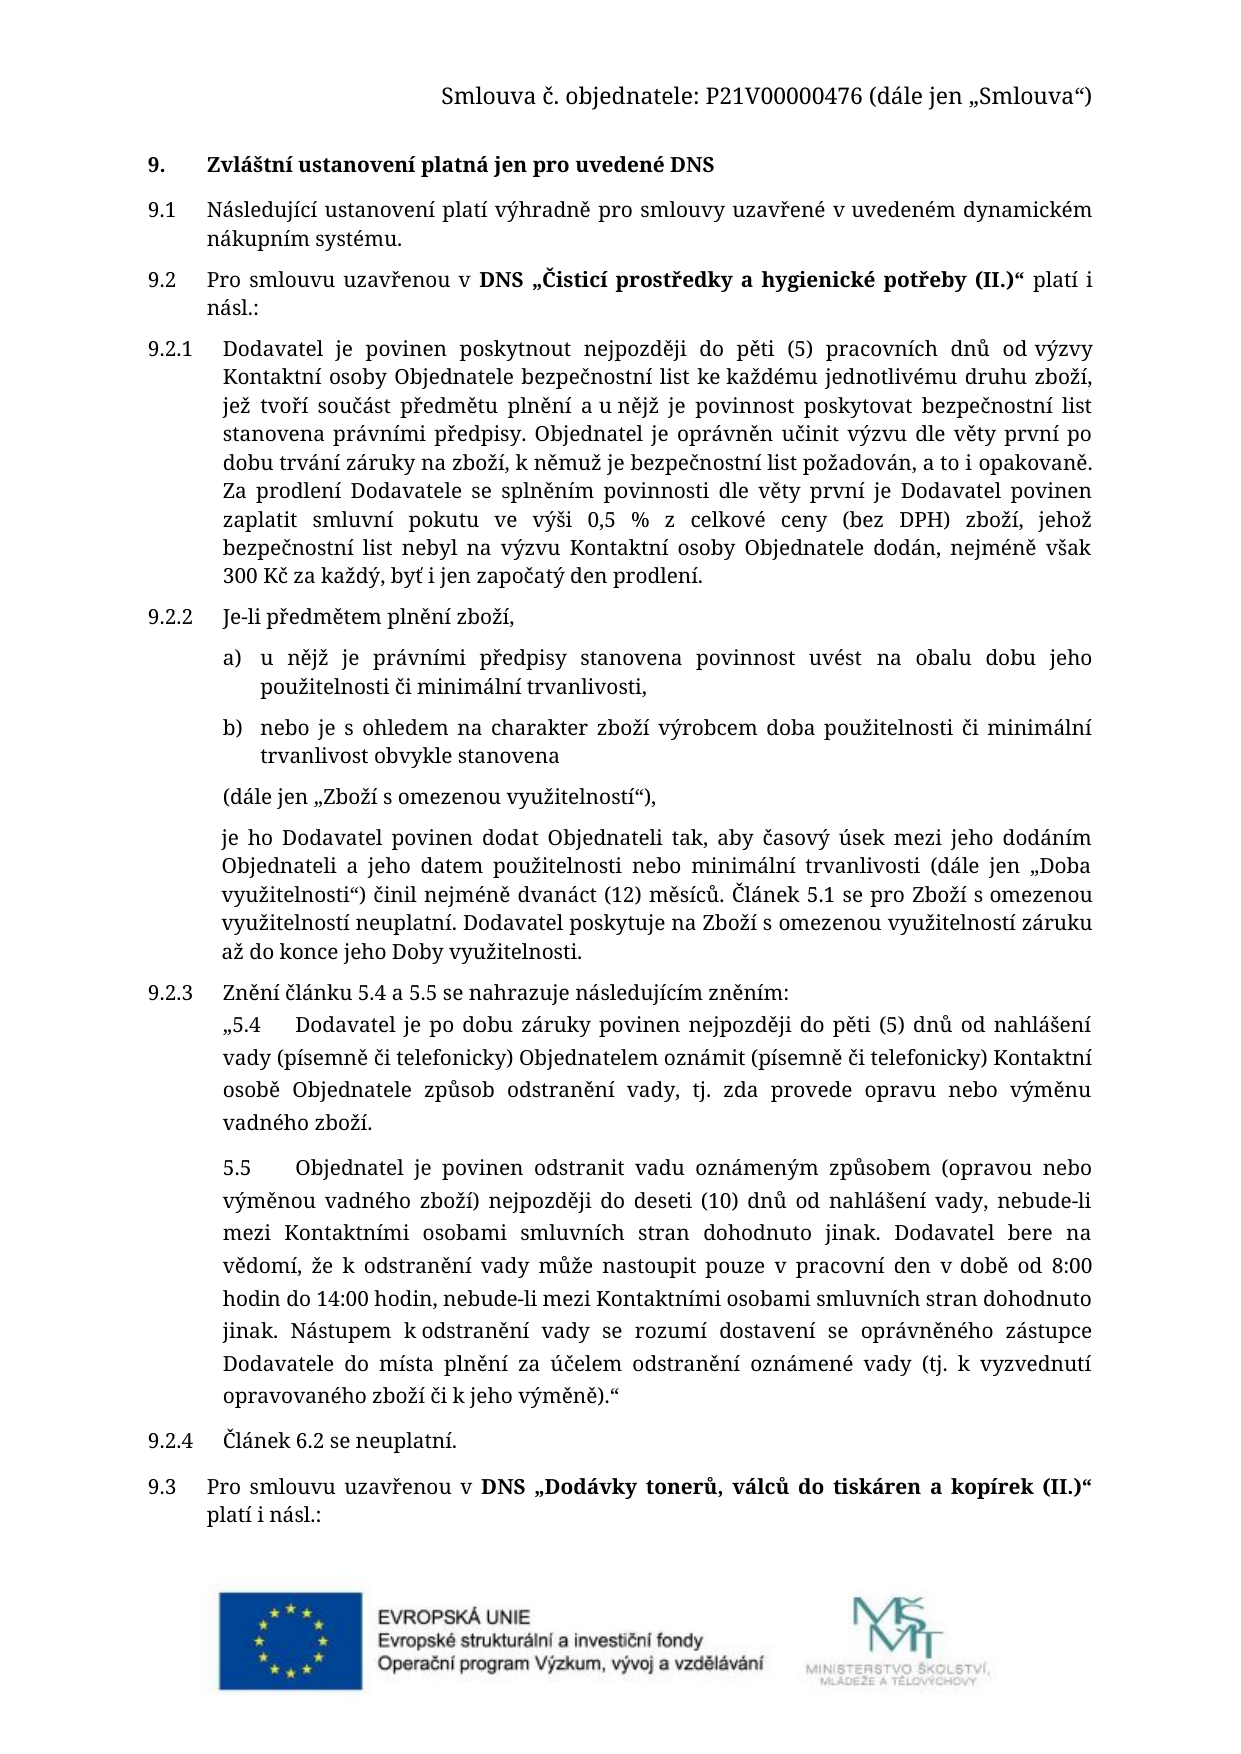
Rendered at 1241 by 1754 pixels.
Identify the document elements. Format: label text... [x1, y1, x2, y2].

list u nějž je právními předpisy stanovena povinnost uvést na obalu dobu jeho použitelnosti či minimální trvanlivosti, [223, 643, 1093, 700]
list Pro smlouvu uzavřenou v DNS „Čisticí prostředky a hygienické potřeby (II.)“ platí i násl.: [148, 265, 1093, 322]
list Znění článku 5.4 a 5.5 se nahrazuje následujícím zněním: [148, 978, 1093, 1006]
list „5.4 Dodavatel je po dobu záruky povinen nejpozději do pěti (5) dnů od nahlášení vady (písemně či telefonicky) Objednatelem oznámit (písemně či telefonicky) Kontaktní osobě Objednatele způsob odstranění vady, tj. zda provede opravu nebo výměnu vadného zboží. [223, 1010, 1093, 1137]
picture [147, 1546, 1068, 1726]
list Je-li předmětem plnění zboží, [148, 602, 1093, 631]
list Dodavatel je povinen poskytnout nejpozději do pěti (5) pracovních dnů od výzvy Kontaktní osoby Objednatele bezpečnostní list ke každému jednotlivému druhu zboží, jež tvoří součást předmětu plnění a u nějž je povinnost poskytovat bezpečnostní list stanovena právními předpisy. Objednatel je oprávněn učinit výzvu dle věty první po dobu trvání záruky na zboží, k němuž je bezpečnostní list požadován, a to i opakovaně. Za prodlení Dodavatele se splněním povinnosti dle věty první je Dodavatel povinen zaplatit smluvní pokutu ve výši 0,5 % z celkové ceny (bez DPH) zboží, jehož bezpečnostní list nebyl na výzvu Kontaktní osoby Objednatele dodán, nejméně však 300 Kč za každý, byť i jen započatý den prodlení. [148, 334, 1093, 590]
list Článek 6.2 se neuplatní. [148, 1427, 1093, 1455]
list 5.5 Objednatel je povinen odstranit vadu oznámeným způsobem (opravou nebo výměnou vadného zboží) nejpozději do deseti (10) dnů od nahlášení vady, nebude-li mezi Kontaktními osobami smluvních stran dohodnuto jinak. Dodavatel bere na vědomí, že k odstranění vady může nastoupit pouze v pracovní den v době od 8:00 hodin do 14:00 hodin, nebude-li mezi Kontaktními osobami smluvních stran dohodnuto jinak. Nástupem k odstranění vady se rozumí dostavení se oprávněného zástupce Dodavatele do místa plnění za účelem odstranění oznámené vady (tj. k vyzvednutí opravovaného zboží či k jeho výměně).“ [223, 1153, 1093, 1410]
list nebo je s ohledem na charakter zboží výrobcem doba použitelnosti či minimální trvanlivost obvykle stanovena [223, 713, 1093, 770]
list Pro smlouvu uzavřenou v DNS „Dodávky tonerů, válců do tiskáren a kopírek (II.)“ platí i násl.: [148, 1472, 1093, 1529]
list Zvláštní ustanovení platná jen pro uvedené DNS [148, 150, 1093, 179]
text (dále jen „Zboží s omezenou využitelností“), [223, 782, 1093, 811]
list Následující ustanovení platí výhradně pro smlouvy uzavřené v uvedeném dynamickém nákupním systému. [148, 195, 1093, 252]
text je ho Dodavatel povinen dodat Objednateli tak, aby časový úsek mezi jeho dodáním Objednateli a jeho datem použitelnosti nebo minimální trvanlivosti (dále jen „Doba využitelnosti“) činil nejméně dvanáct (12) měsíců. Článek 5.1 se pro Zboží s omezenou využitelností neuplatní. Dodavatel poskytuje na Zboží s omezenou využitelností záruku až do konce jeho Doby využitelnosti. [221, 823, 1093, 965]
